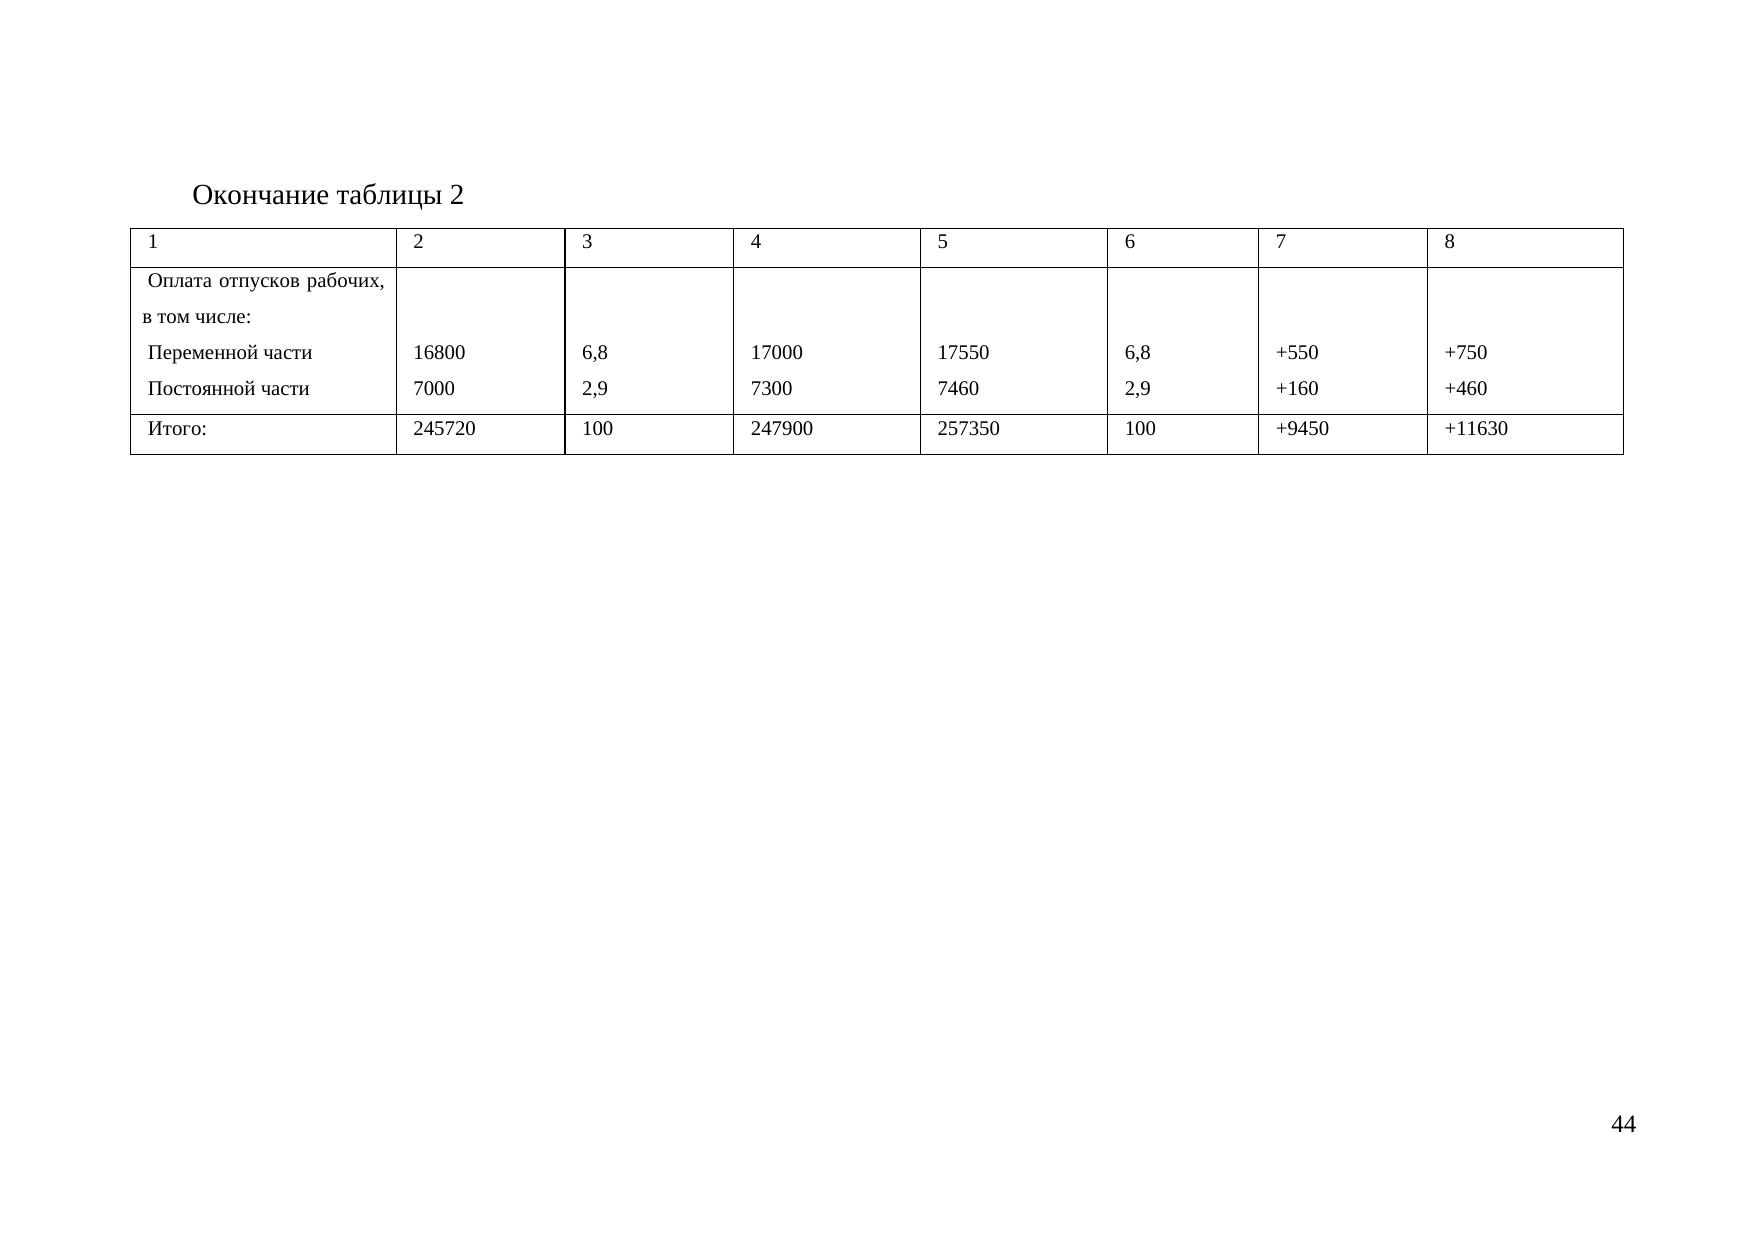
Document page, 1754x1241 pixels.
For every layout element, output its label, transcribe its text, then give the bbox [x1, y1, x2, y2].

table_cell 100 [566, 415, 733, 454]
table_cell 16800 7000 [397, 268, 564, 414]
table_cell 257350 [921, 415, 1107, 454]
table_cell 17000 7300 [734, 268, 920, 414]
table_cell 245720 [397, 415, 564, 454]
table_header 4 [734, 229, 920, 267]
table_header 5 [921, 229, 1107, 267]
table_cell +11630 [1428, 415, 1623, 454]
table_header 8 [1428, 229, 1623, 267]
table_header 3 [566, 229, 733, 267]
table_cell +550 +160 [1259, 268, 1427, 414]
table_header 7 [1259, 229, 1427, 267]
table_cell 6,8 2,9 [1108, 268, 1258, 414]
table_header 2 [397, 229, 564, 267]
table_cell +750 +460 [1428, 268, 1623, 414]
table_cell Итого: [131, 415, 396, 454]
table_cell 100 [1108, 415, 1258, 454]
table_cell Оплата отпусков рабочих, в том числе: Переменной части Постоянной части [131, 268, 396, 414]
table_cell 247900 [734, 415, 920, 454]
table_header 1 [131, 229, 396, 267]
text Окончание таблицы 2 [118, 177, 1636, 211]
table_cell 6,8 2,9 [566, 268, 733, 414]
table_header 6 [1108, 229, 1258, 267]
table_cell 17550 7460 [921, 268, 1107, 414]
table_cell +9450 [1259, 415, 1427, 454]
